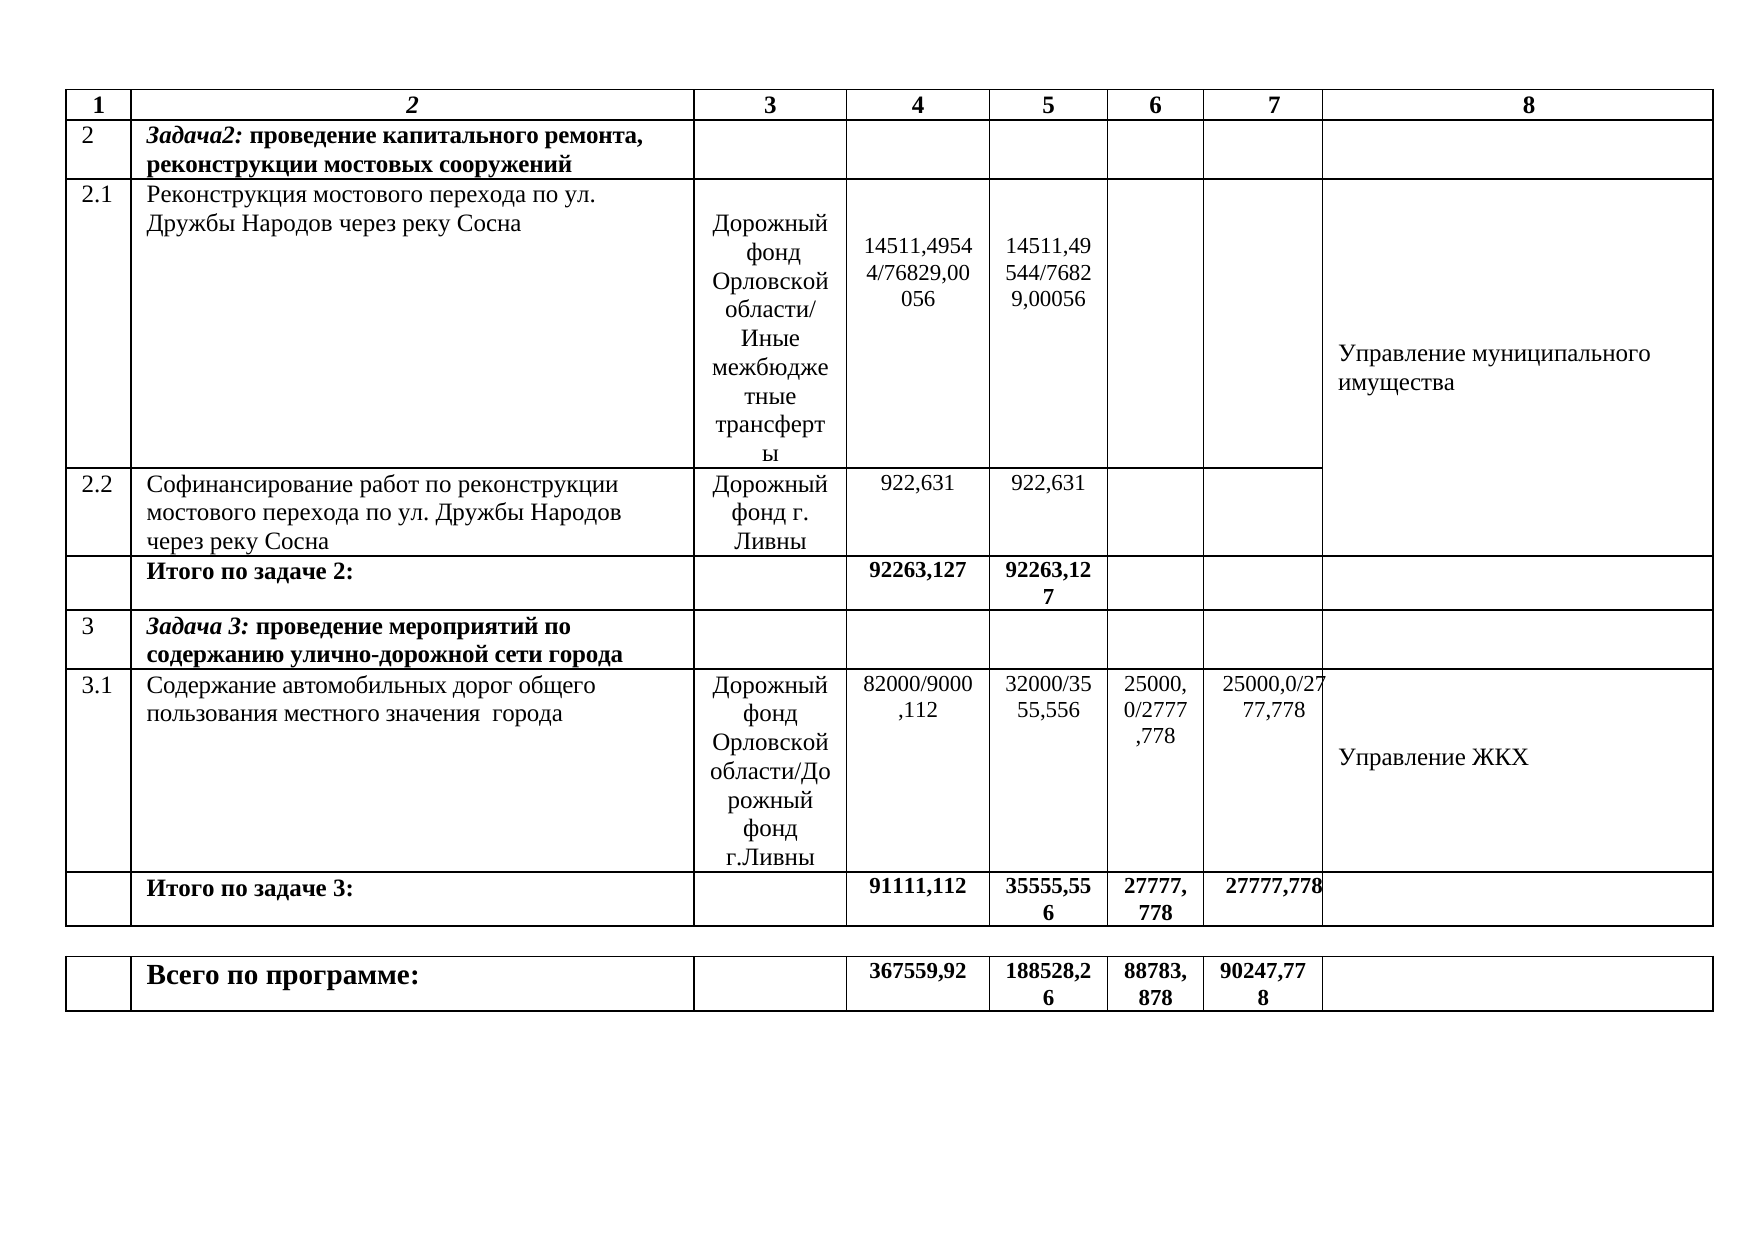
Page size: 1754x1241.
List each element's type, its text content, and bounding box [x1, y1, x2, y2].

table_cell 27777,778 [1204, 873, 1322, 925]
table_cell [990, 611, 1107, 668]
table_cell Софинансирование работ по реконструкции мостового перехода по ул. Дружбы Народов через реку Сосна [132, 469, 693, 555]
table_cell 92263,127 [847, 557, 989, 609]
table_header 8 [1323, 90, 1712, 119]
table_cell 922,631 [990, 469, 1107, 555]
table_cell 25000,0/2777,778 [1204, 670, 1322, 871]
table_cell 3.1 [67, 670, 130, 871]
table_cell [1323, 557, 1712, 609]
table_cell Дорожный фонд Орловской области/Дорожный фонд г.Ливны [695, 670, 846, 871]
table_cell [67, 873, 130, 925]
table_header 1 [67, 90, 130, 119]
table_header 5 [990, 90, 1107, 119]
table_header 4 [847, 90, 989, 119]
table_cell [1108, 121, 1203, 178]
table_cell Итого по задаче 2: [132, 557, 693, 609]
table_cell 82000/9000,112 [847, 670, 989, 871]
table_header [695, 957, 846, 1010]
table_cell [67, 557, 130, 609]
table_cell [695, 121, 846, 178]
table_cell 27777,778 [1108, 873, 1203, 925]
table_cell [1204, 180, 1322, 467]
table_cell [695, 611, 846, 668]
table_cell Итого по задаче 3: [132, 873, 693, 925]
table_cell [1204, 469, 1322, 555]
table_cell 14511,49544/76829,00056 [990, 180, 1107, 467]
table_cell [1323, 611, 1712, 668]
table_cell 25000,0/2777,778 [1108, 670, 1203, 871]
table_cell 91111,112 [847, 873, 989, 925]
table_cell [1108, 180, 1203, 467]
table_cell 32000/3555,556 [990, 670, 1107, 871]
table_cell [1108, 557, 1203, 609]
table_cell 2 [67, 121, 130, 178]
table_cell [847, 121, 989, 178]
table_header 90247,778 [1204, 957, 1322, 1010]
table_cell Задача2: проведение капитального ремонта, реконструкции мостовых сооружений [132, 121, 693, 178]
table_cell 2.2 [67, 469, 130, 555]
table_cell Управление муниципального имущества [1323, 180, 1712, 555]
table_cell [695, 873, 846, 925]
table_cell 35555,556 [990, 873, 1107, 925]
table_header 2 [132, 90, 693, 119]
table_header 188528,26 [990, 957, 1107, 1010]
table_cell Содержание автомобильных дорог общего пользования местного значения города [132, 670, 693, 871]
table_cell 922,631 [847, 469, 989, 555]
table_cell [1108, 469, 1203, 555]
table_header Всего по программе: [132, 957, 693, 1010]
table_cell Дорожный фонд Орловской области/ Иные межбюджетные трансферты [695, 180, 846, 467]
table_cell [847, 611, 989, 668]
table_cell [990, 121, 1107, 178]
table_cell [1323, 873, 1712, 925]
table_cell 2.1 [67, 180, 130, 467]
table_cell [1204, 557, 1322, 609]
table_header 88783,878 [1108, 957, 1203, 1010]
table_cell [1204, 121, 1322, 178]
table_cell 3 [67, 611, 130, 668]
table_header 6 [1108, 90, 1203, 119]
table_cell 14511,49544/76829,00056 [847, 180, 989, 467]
table_header 367559,92 [847, 957, 989, 1010]
table_cell [1204, 611, 1322, 668]
table_cell [1323, 121, 1712, 178]
table_cell Реконструкция мостового перехода по ул. Дружбы Народов через реку Сосна [132, 180, 693, 467]
table_header 3 [695, 90, 846, 119]
table_cell [1108, 611, 1203, 668]
table_cell Дорожный фонд г. Ливны [695, 469, 846, 555]
table_header [67, 957, 130, 1010]
table_cell Задача 3: проведение мероприятий по содержанию улично-дорожной сети города [132, 611, 693, 668]
table_cell 92263,127 [990, 557, 1107, 609]
table_cell Управление ЖКХ [1323, 670, 1712, 871]
table_cell [695, 557, 846, 609]
table_header [1323, 957, 1712, 1010]
table_header 7 [1204, 90, 1322, 119]
